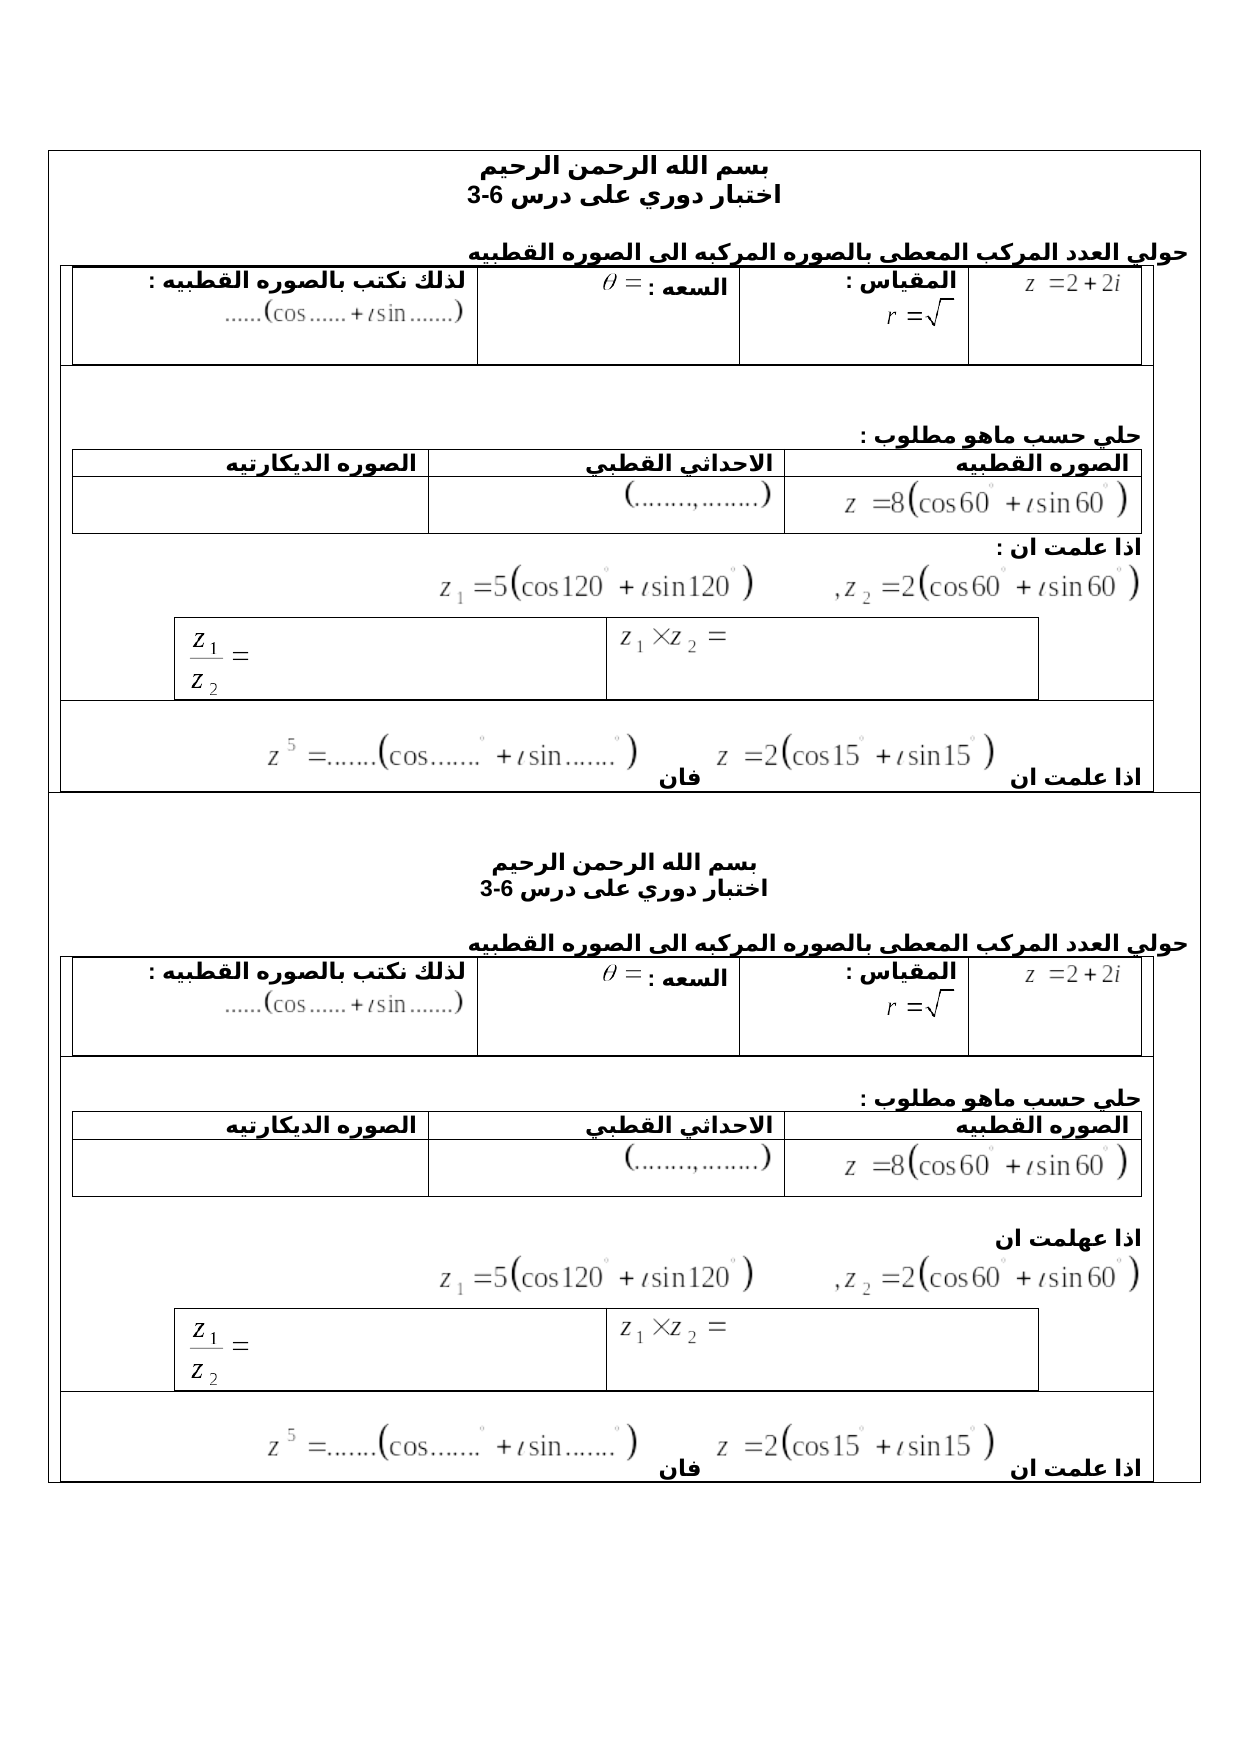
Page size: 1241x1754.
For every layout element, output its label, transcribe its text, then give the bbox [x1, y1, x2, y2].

table_header بسم الله الرحمن الرحيم اختبار دوري على درس 6-3 حولي العدد المركب المعطى بالصوره المركبه الى الصوره القطبيه [49, 151, 1200, 792]
table_cell بسم الله الرحمن الرحيم اختبار دوري على درس 6-3 حولي العدد المركب المعطى بالصوره المركبه الى الصوره القطبيه [49, 793, 1200, 1482]
